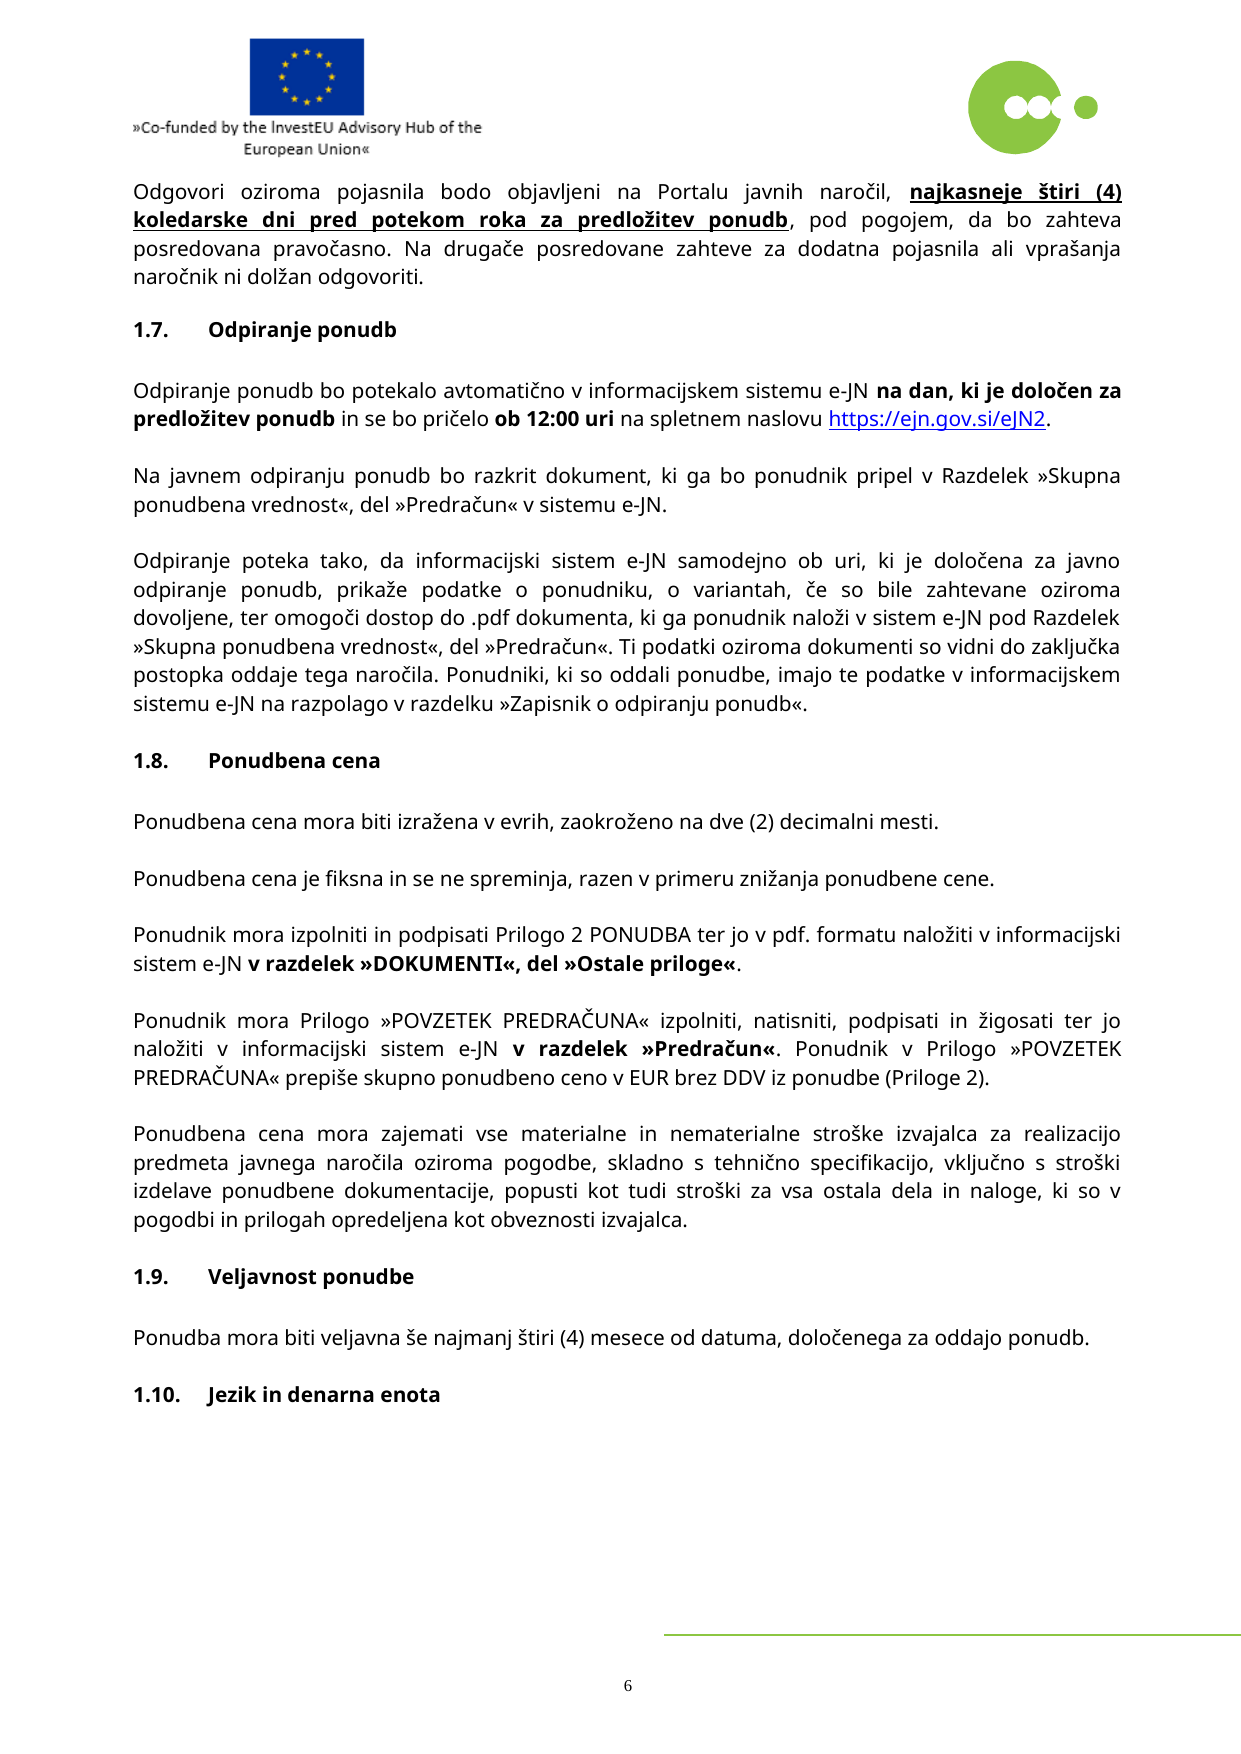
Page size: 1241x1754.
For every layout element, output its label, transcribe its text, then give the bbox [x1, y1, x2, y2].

text Ponudnik mora izpolniti in podpisati Prilogo 2 PONUDBA ter jo v pdf. formatu naložiti v informacijski sistem e-JN v razdelek »DOKUMENTI«, del »Ostale priloge«. [133, 921, 1122, 977]
text Ponudbena cena mora zajemati vse materialne in nematerialne stroške izvajalca za realizacijo predmeta javnega naročila oziroma pogodbe, skladno s tehnično specifikacijo, vključno s stroški izdelave ponudbene dokumentacije, popusti kot tudi stroški za vsa ostala dela in naloge, ki so v pogodbi in prilogah opredeljena kot obveznosti izvajalca. [133, 1119, 1122, 1233]
text Odpiranje ponudb bo potekalo avtomatično v informacijskem sistemu e-JN na dan, ki je določen za predložitev ponudb in se bo pričelo ob 12:00 uri na spletnem naslovu https://ejn.gov.si/eJN2. [133, 376, 1122, 433]
list Ponudbena cena [133, 746, 1122, 774]
list Odpiranje ponudb [133, 315, 1122, 343]
text Ponudbena cena mora biti izražena v evrih, zaokroženo na dve (2) decimalni mesti. [133, 807, 1122, 835]
text Na javnem odpiranju ponudb bo razkrit dokument, ki ga bo ponudnik pripel v Razdelek »Skupna ponudbena vrednost«, del »Predračun« v sistemu e-JN. [133, 461, 1122, 518]
picture [132, 24, 485, 160]
text Odgovori oziroma pojasnila bodo objavljeni na Portalu javnih naročil, najkasneje štiri (4) koledarske dni pred potekom roka za predložitev ponudb, pod pogojem, da bo zahteva posredovana pravočasno. Na drugače posredovane zahteve za dodatna pojasnila ali vprašanja naročnik ni dolžan odgovoriti. [133, 177, 1122, 291]
text Odpiranje poteka tako, da informacijski sistem e-JN samodejno ob uri, ki je določena za javno odpiranje ponudb, prikaže podatke o ponudniku, o variantah, če so bile zahtevane oziroma dovoljene, ter omogoči dostop do .pdf dokumenta, ki ga ponudnik naloži v sistem e-JN pod Razdelek »Skupna ponudbena vrednost«, del »Predračun«. Ti podatki oziroma dokumenti so vidni do zaključka postopka oddaje tega naročila. Ponudniki, ki so oddali ponudbe, imajo te podatke v informacijskem sistemu e-JN na razpolago v razdelku »Zapisnik o odpiranju ponudb«. [133, 547, 1122, 717]
list Veljavnost ponudbe [133, 1262, 1122, 1290]
list Jezik in denarna enota [133, 1380, 1122, 1408]
text Ponudnik mora Prilogo »POVZETEK PREDRAČUNA« izpolniti, natisniti, podpisati in žigosati ter jo naložiti v informacijski sistem e-JN v razdelek »Predračun«. Ponudnik v Prilogo »POVZETEK PREDRAČUNA« prepiše skupno ponudbeno ceno v EUR brez DDV iz ponudbe (Priloge 2). [133, 1006, 1122, 1091]
text Ponudba mora biti veljavna še najmanj štiri (4) mesece od datuma, določenega za oddajo ponudb. [133, 1323, 1122, 1351]
text Ponudbena cena je fiksna in se ne spreminja, razen v primeru znižanja ponudbene cene. [133, 864, 1122, 892]
